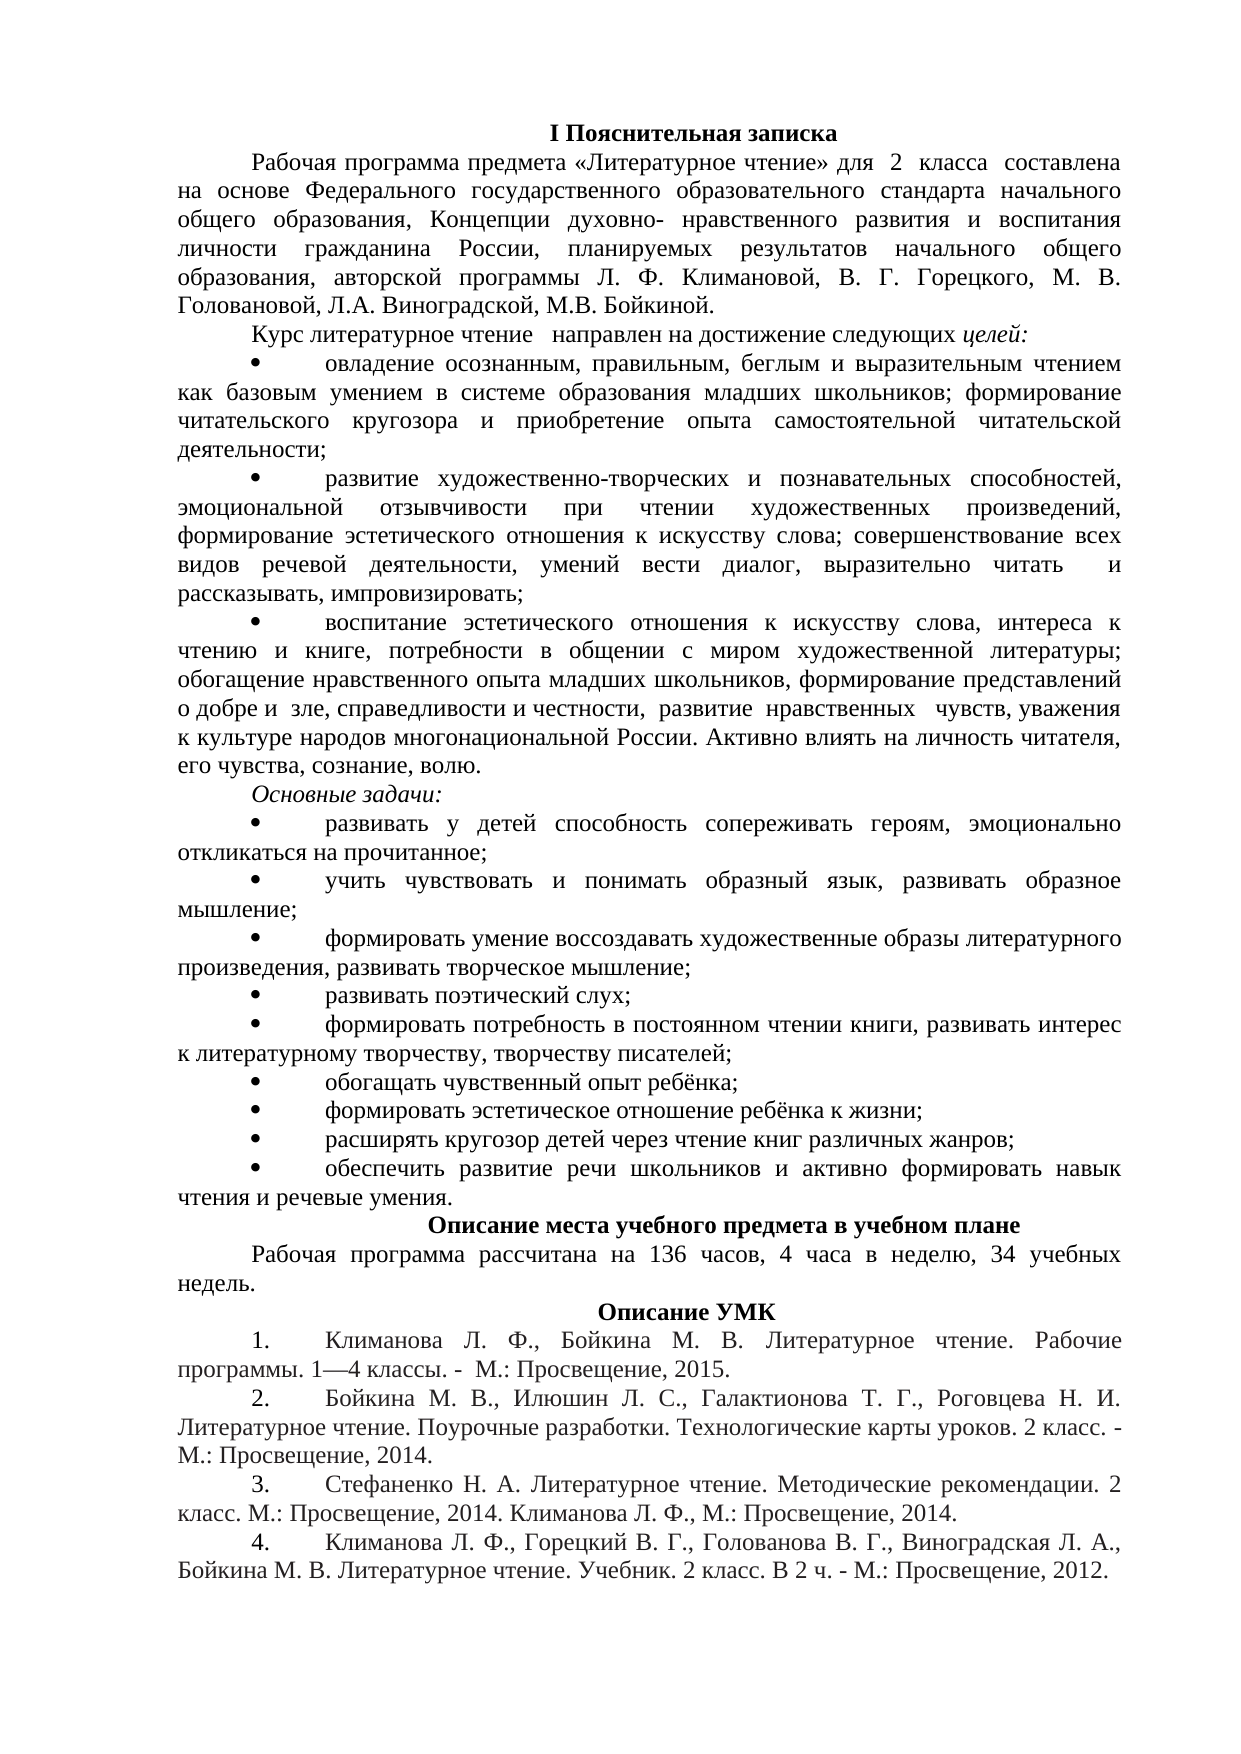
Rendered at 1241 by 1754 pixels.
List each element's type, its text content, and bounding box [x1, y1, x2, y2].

list формировать эстетическое отношение ребёнка к жизни; [177, 1096, 1122, 1124]
list учить чувствовать и понимать образный язык, развивать образное мышление; [177, 866, 1122, 923]
list формировать умение воссоздавать художественные образы литературного произведения, развивать творческое мышление; [177, 923, 1122, 981]
text Рабочая программа предмета «Литературное чтение» для 2 класса составлена на основе Федерального государственного образовательного стандарта начального общего образования, Концепции духовно- нравственного развития и воспитания личности гражданина России, планируемых результатов начального общего образования, авторской программы Л. Ф. Климановой, В. Г. Горецкого, М. В. Головановой, Л.А. Виноградской, М.В. Бойкиной. [177, 147, 1122, 319]
text Рабочая программа рассчитана на 136 часов, 4 часа в неделю, 34 учебных недель. [177, 1239, 1122, 1297]
text I Пояснительная записка [265, 118, 1122, 147]
list Климанова Л. Ф., Горецкий В. Г., Голованова В. Г., Виноградская Л. А., Бойкина М. В. Литературное чтение. Учебник. 2 класс. В 2 ч. - М.: Просвещение, 2012. [177, 1527, 1122, 1584]
text Основные задачи: [177, 779, 1122, 808]
list формировать потребность в постоянном чтении книги, развивать интерес к литературному творчеству, творчеству писателей; [177, 1009, 1122, 1067]
list Описание места учебного предмета в учебном плане [326, 1211, 1122, 1239]
list овладение осознанным, правильным, беглым и выразительным чтением как базовым умением в системе образования младших школьников; формирование читательского кругозора и приобретение опыта самостоятельной читательской деятельности; [177, 348, 1122, 463]
list обеспечить развитие речи школьников и активно формировать навык чтения и речевые умения. [177, 1153, 1122, 1211]
list развивать у детей способность сопереживать героям, эмоционально откликаться на прочитанное; [177, 808, 1122, 866]
text Курс литературное чтение направлен на достижение следующих целей: [177, 319, 1122, 348]
list расширять кругозор детей через чтение книг различных жанров; [177, 1124, 1122, 1153]
text Описание УМК [177, 1297, 1122, 1326]
list развивать поэтический слух; [177, 981, 1122, 1009]
list обогащать чувственный опыт ребёнка; [177, 1067, 1122, 1096]
list Бойкина М. В., Илюшин Л. С., Галактионова Т. Г., Роговцева Н. И. Литературное чтение. Поурочные разработки. Технологические карты уроков. 2 класс. - М.: Просвещение, 2014. [177, 1383, 1122, 1469]
list Стефаненко Н. А. Литературное чтение. Методические рекомендации. 2 класс. М.: Просвещение, 2014. Климанова Л. Ф., М.: Просвещение, 2014. [177, 1469, 1122, 1527]
list Климанова Л. Ф., Бойкина М. В. Литературное чтение. Рабочие программы. 1—4 классы. - М.: Просвещение, 2015. [177, 1326, 1122, 1383]
list воспитание эстетического отношения к искусству слова, интереса к чтению и книге, потребности в общении с миром художественной литературы; обогащение нравственного опыта младших школьников, формирование представлений о добре и зле, справедливости и честности, развитие нравственных чувств, уважения к культуре народов многонациональной России. Активно влиять на личность читателя, его чувства, сознание, волю. [177, 607, 1122, 779]
list развитие художественно-творческих и познавательных способностей, эмоциональной отзывчивости при чтении художественных произведений, формирование эстетического отношения к искусству слова; совершенствование всех видов речевой деятельности, умений вести диалог, выразительно читать и рассказывать, импровизировать; [177, 463, 1122, 607]
